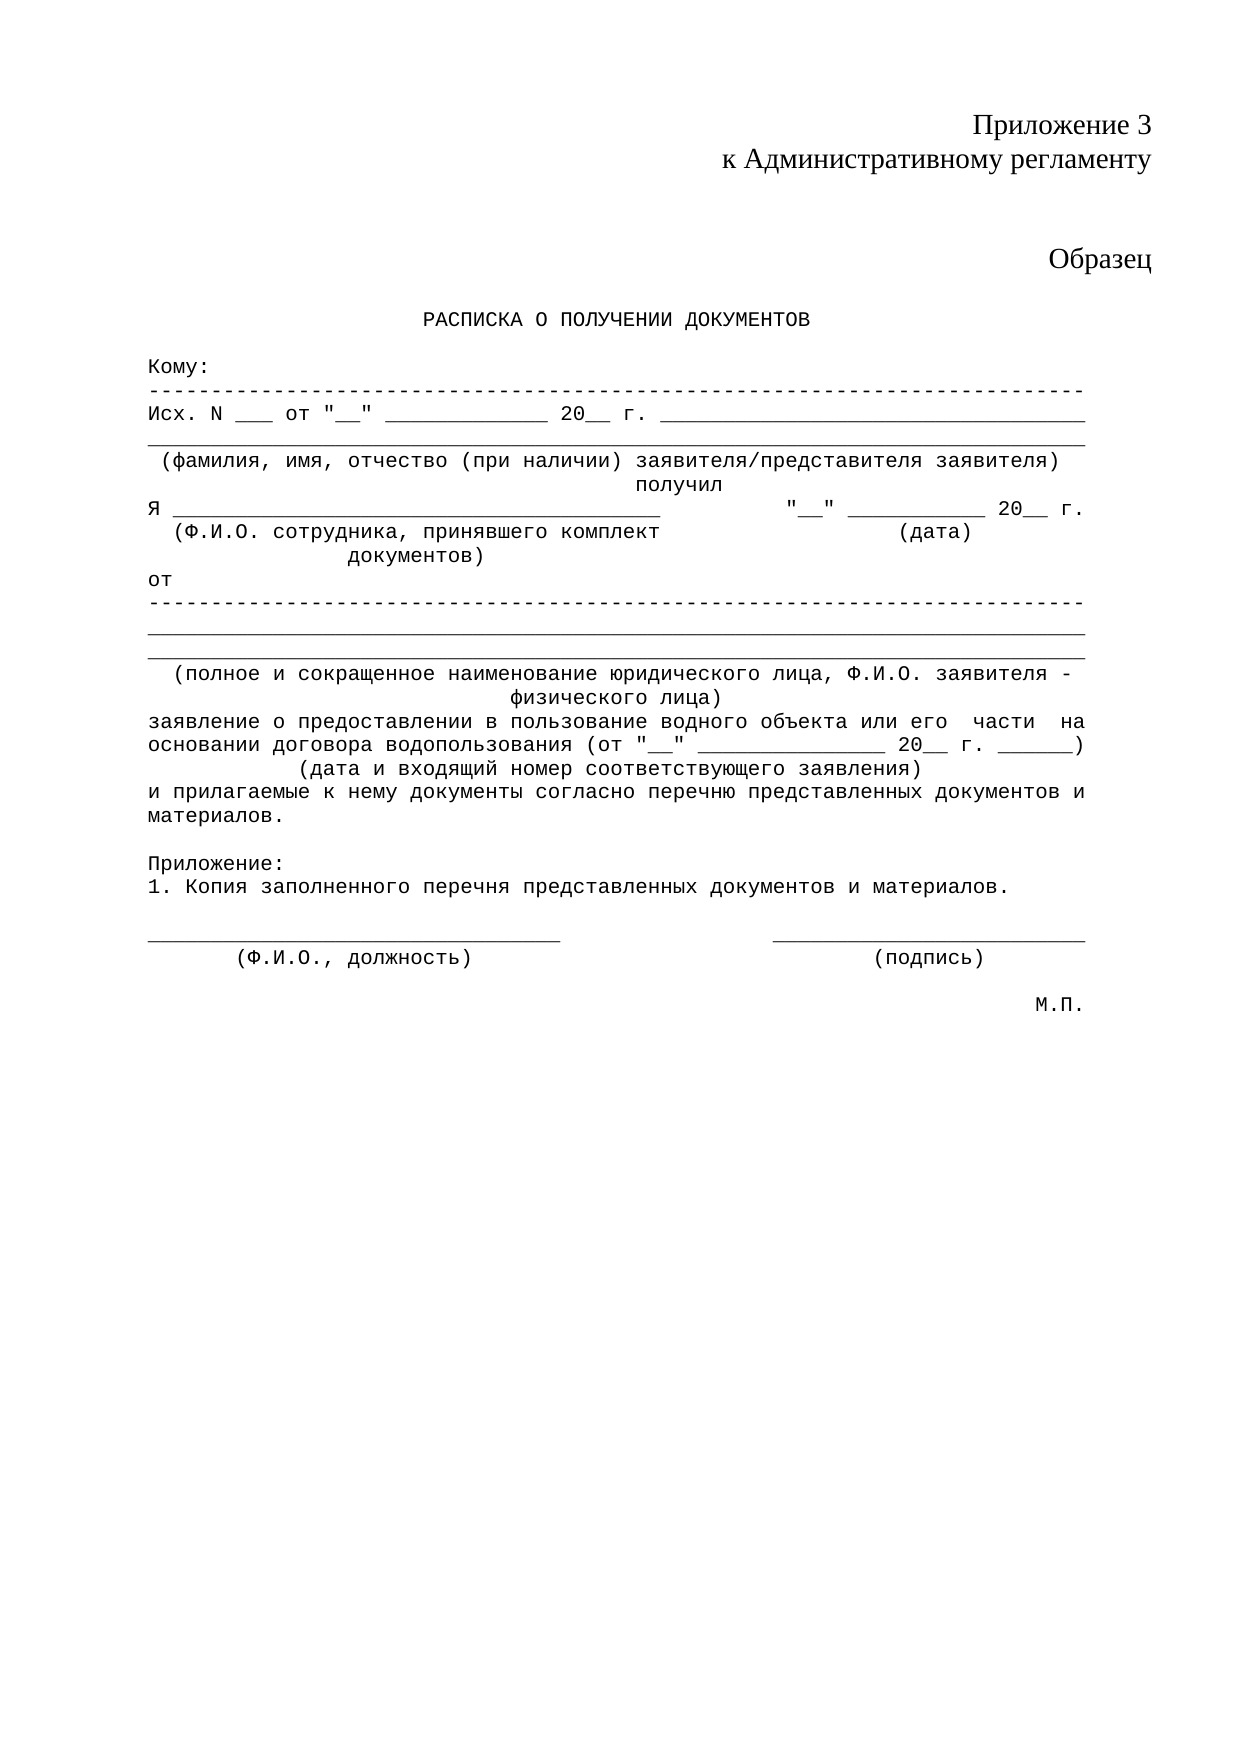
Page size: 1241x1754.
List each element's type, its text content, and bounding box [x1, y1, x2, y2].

text Кому: [148, 356, 1152, 379]
text материалов. [148, 805, 1152, 829]
text --------------------------------------------------------------------------- [148, 379, 1152, 403]
text к Административному регламенту [148, 141, 1152, 174]
text физического лица) [148, 687, 1152, 711]
text и прилагаемые к нему документы согласно перечню представленных документов и [148, 782, 1152, 805]
text ___________________________________________________________________________ [148, 427, 1152, 451]
text РАСПИСКА О ПОЛУЧЕНИИ ДОКУМЕНТОВ [148, 309, 1152, 332]
text (Ф.И.О. сотрудника, принявшего комплект (дата) [148, 521, 1152, 545]
text Приложение: [148, 852, 1152, 876]
text (Ф.И.О., должность) (подпись) [148, 947, 1152, 971]
text (полное и сокращенное наименование юридического лица, Ф.И.О. заявителя - [148, 663, 1152, 687]
text основании договора водопользования (от "__" _______________ 20__ г. ______) [148, 734, 1152, 758]
text 1. Копия заполненного перечня представленных документов и материалов. [148, 876, 1152, 900]
text (фамилия, имя, отчество (при наличии) заявителя/представителя заявителя) [148, 451, 1152, 474]
text _________________________________ _________________________ [148, 923, 1152, 947]
text --------------------------------------------------------------------------- [148, 592, 1152, 616]
text Образец [148, 242, 1152, 275]
text заявление о предоставлении в пользование водного объекта или его части на [148, 711, 1152, 734]
text ___________________________________________________________________________ [148, 640, 1152, 663]
text документов) [148, 545, 1152, 569]
text Приложение 3 [148, 107, 1152, 141]
text от [148, 569, 1152, 592]
text Исх. N ___ от "__" _____________ 20__ г. __________________________________ [148, 403, 1152, 427]
text Я _______________________________________ "__" ___________ 20__ г. [148, 498, 1152, 521]
text получил [148, 474, 1152, 498]
text ___________________________________________________________________________ [148, 616, 1152, 640]
text (дата и входящий номер соответствующего заявления) [148, 758, 1152, 782]
text М.П. [148, 994, 1152, 1018]
